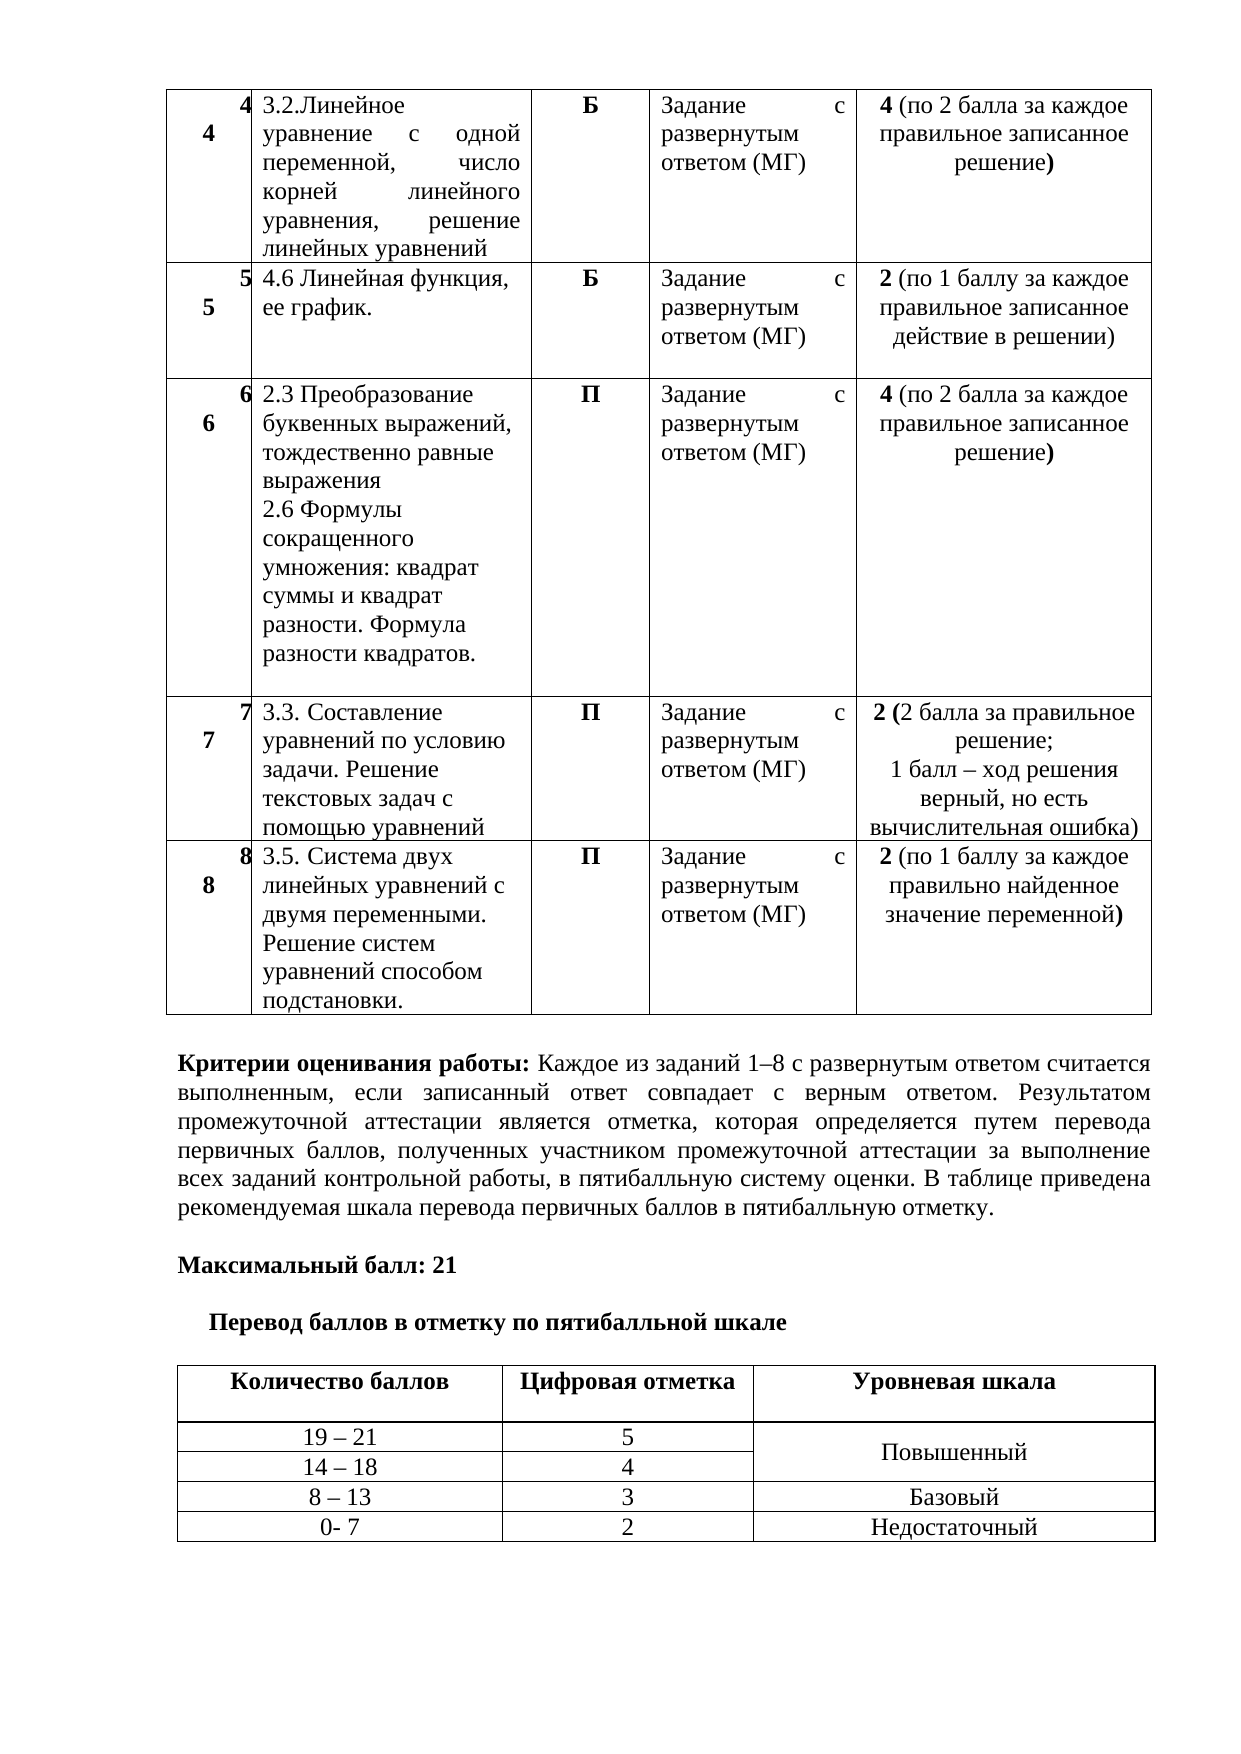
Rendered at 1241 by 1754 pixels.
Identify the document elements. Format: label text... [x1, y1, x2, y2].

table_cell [650, 90, 856, 262]
table_cell 3.2.Линейное уравнение с одной переменной, число корней линейного уравнения, решение линейных уравнений [252, 90, 531, 262]
table_cell 2 (по 1 баллу за каждое правильно найденное значение переменной) [857, 841, 1151, 1014]
table_header Уровневая шкала [754, 1366, 1154, 1421]
text Максимальный балл: 21 [177, 1250, 1152, 1278]
table_cell Недостаточный [754, 1512, 1154, 1541]
table_cell 77 [167, 697, 251, 840]
table_cell 5 [503, 1423, 753, 1451]
table_cell 2.3 Преобразование буквенных выражений, тождественно равные выражения 2.6 Формулы сокращенного умножения: квадрат суммы и квадрат разности. Формула разности квадратов. [252, 379, 531, 696]
table_cell 2 (2 балла за правильное решение; 1 балл – ход решения верный, но есть вычислительная ошибка) [857, 697, 1151, 840]
table_cell 8 – 13 [178, 1482, 502, 1511]
table_cell 66 [167, 379, 251, 696]
table_cell Повышенный [754, 1423, 1154, 1481]
table_cell 3.3. Составление уравнений по условию задачи. Решение текстовых задач с помощью уравнений [252, 697, 531, 840]
table_cell П [532, 841, 649, 1014]
table_cell 3 [503, 1482, 753, 1511]
table_cell 14 – 18 [178, 1452, 502, 1481]
table_cell 19 – 21 [178, 1423, 502, 1451]
table_cell Задание с развернутым ответом (МГ) [650, 379, 856, 696]
table_cell 0- 7 [178, 1512, 502, 1541]
table_cell Б [532, 263, 649, 378]
table_cell Задание с развернутым ответом (МГ) [650, 841, 856, 1014]
table_header Количество баллов [178, 1366, 502, 1421]
table_cell Б [532, 90, 649, 262]
text Критерии оценивания работы: Каждое из заданий 1–8 с развернутым ответом считается выполненным, если записанный ответ совпадает с верным ответом. Результатом промежуточной аттестации является отметка, которая определяется путем перевода первичных баллов, полученных участником промежуточной аттестации за выполнение всех заданий контрольной работы, в пятибалльную систему оценки. В таблице приведена рекомендуемая шкала перевода первичных баллов в пятибалльную отметку. [177, 1048, 1152, 1221]
table_cell 4 (по 2 балла за каждое правильное записанное решение) [857, 379, 1151, 696]
table_cell 4 [503, 1452, 753, 1481]
text Перевод баллов в отметку по пятибалльной шкале [177, 1307, 1152, 1336]
table_cell 88 [167, 841, 251, 1014]
table_cell 2 [503, 1512, 753, 1541]
table_cell П [532, 697, 649, 840]
table_cell 2 (по 1 баллу за каждое правильное записанное действие в решении) [857, 263, 1151, 378]
table_cell Базовый [754, 1482, 1154, 1511]
table_cell 4.6 Линейная функция, ее график. [252, 263, 531, 378]
table_cell Задание с развернутым ответом (МГ) [650, 697, 856, 840]
table_header Цифровая отметка [503, 1366, 753, 1421]
table_cell 44 [167, 90, 251, 262]
table_cell Задание с развернутым ответом (МГ) [650, 263, 856, 378]
table_cell 55 [167, 263, 251, 378]
table_cell 4 (по 2 балла за каждое правильное записанное решение) [857, 90, 1151, 262]
table_cell 3.5. Система двух линейных уравнений с двумя переменными. Решение систем уравнений способом подстановки. [252, 841, 531, 1014]
table_cell П [532, 379, 649, 696]
